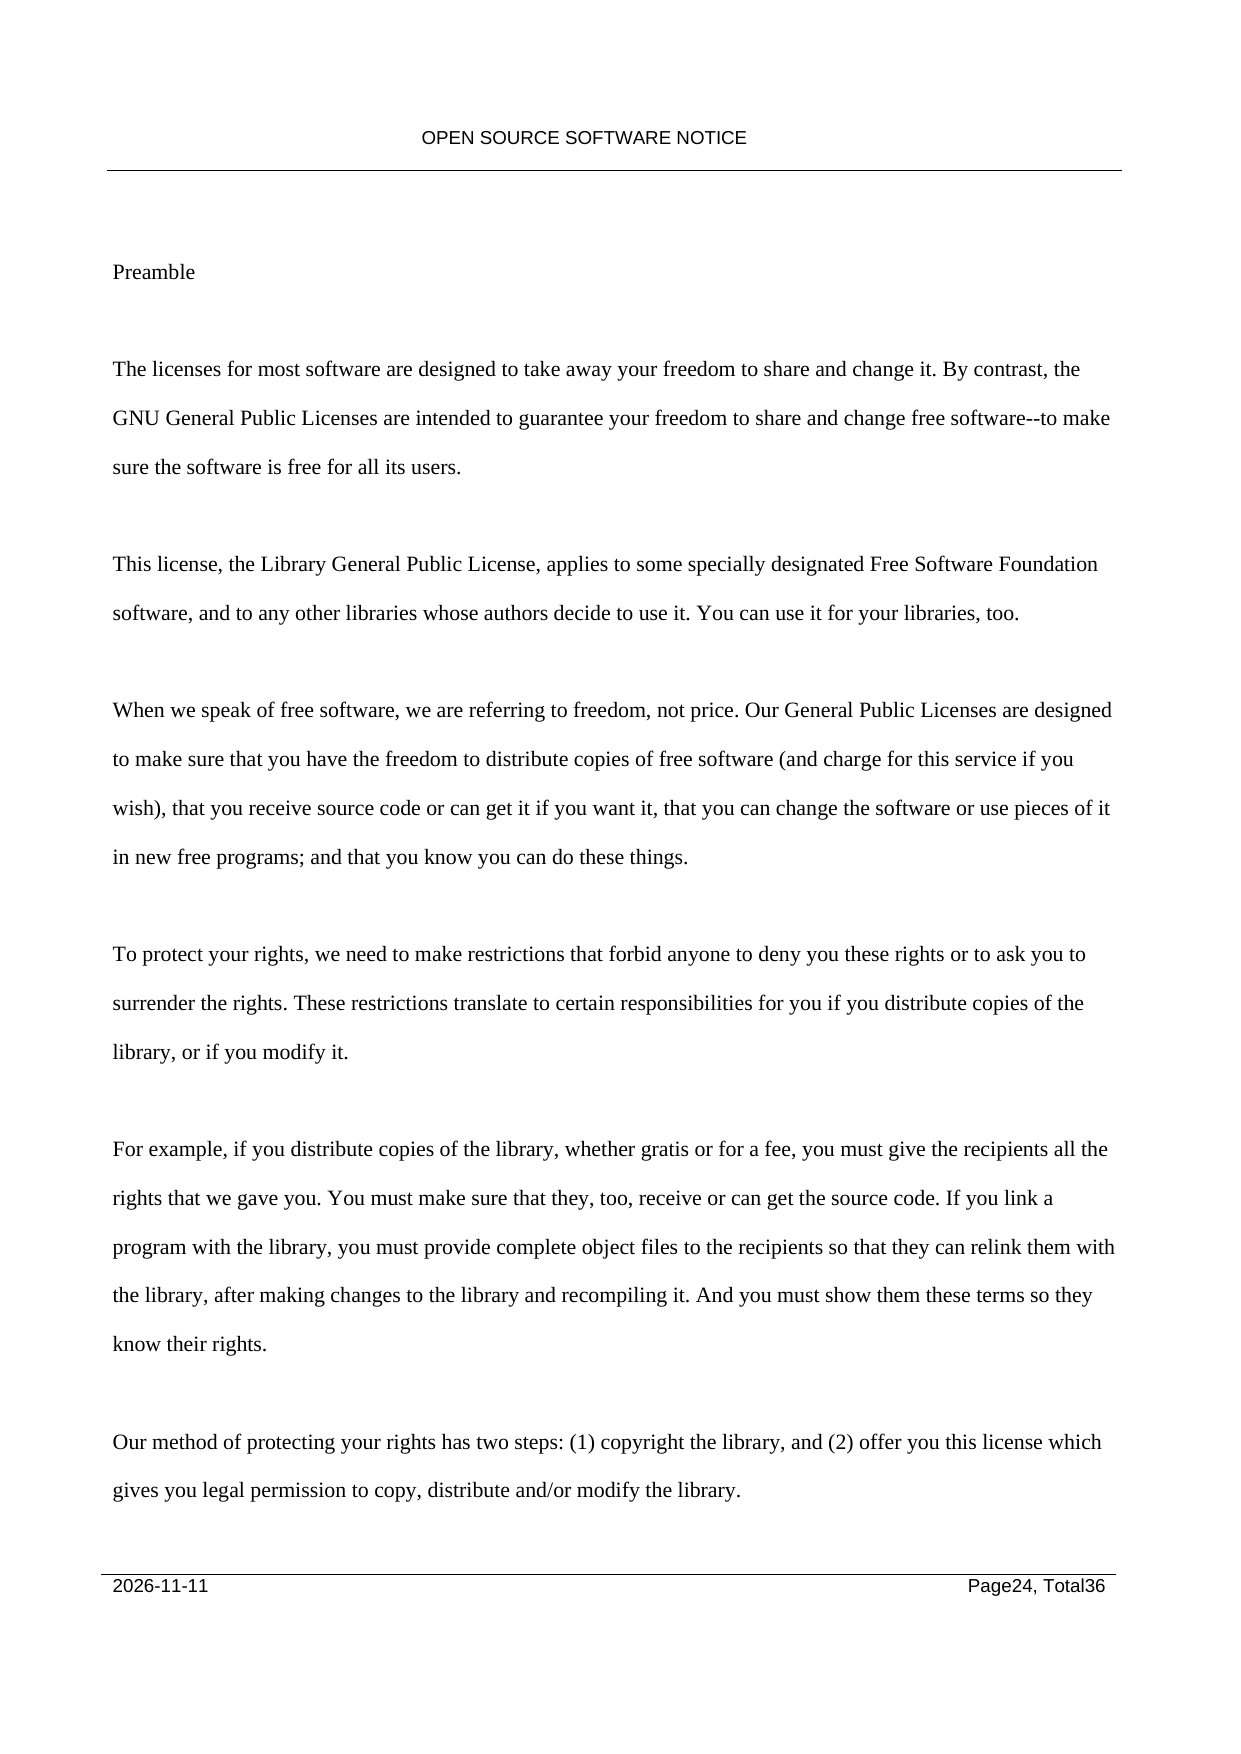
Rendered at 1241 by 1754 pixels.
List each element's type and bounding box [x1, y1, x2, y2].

text [112, 206, 1128, 1506]
